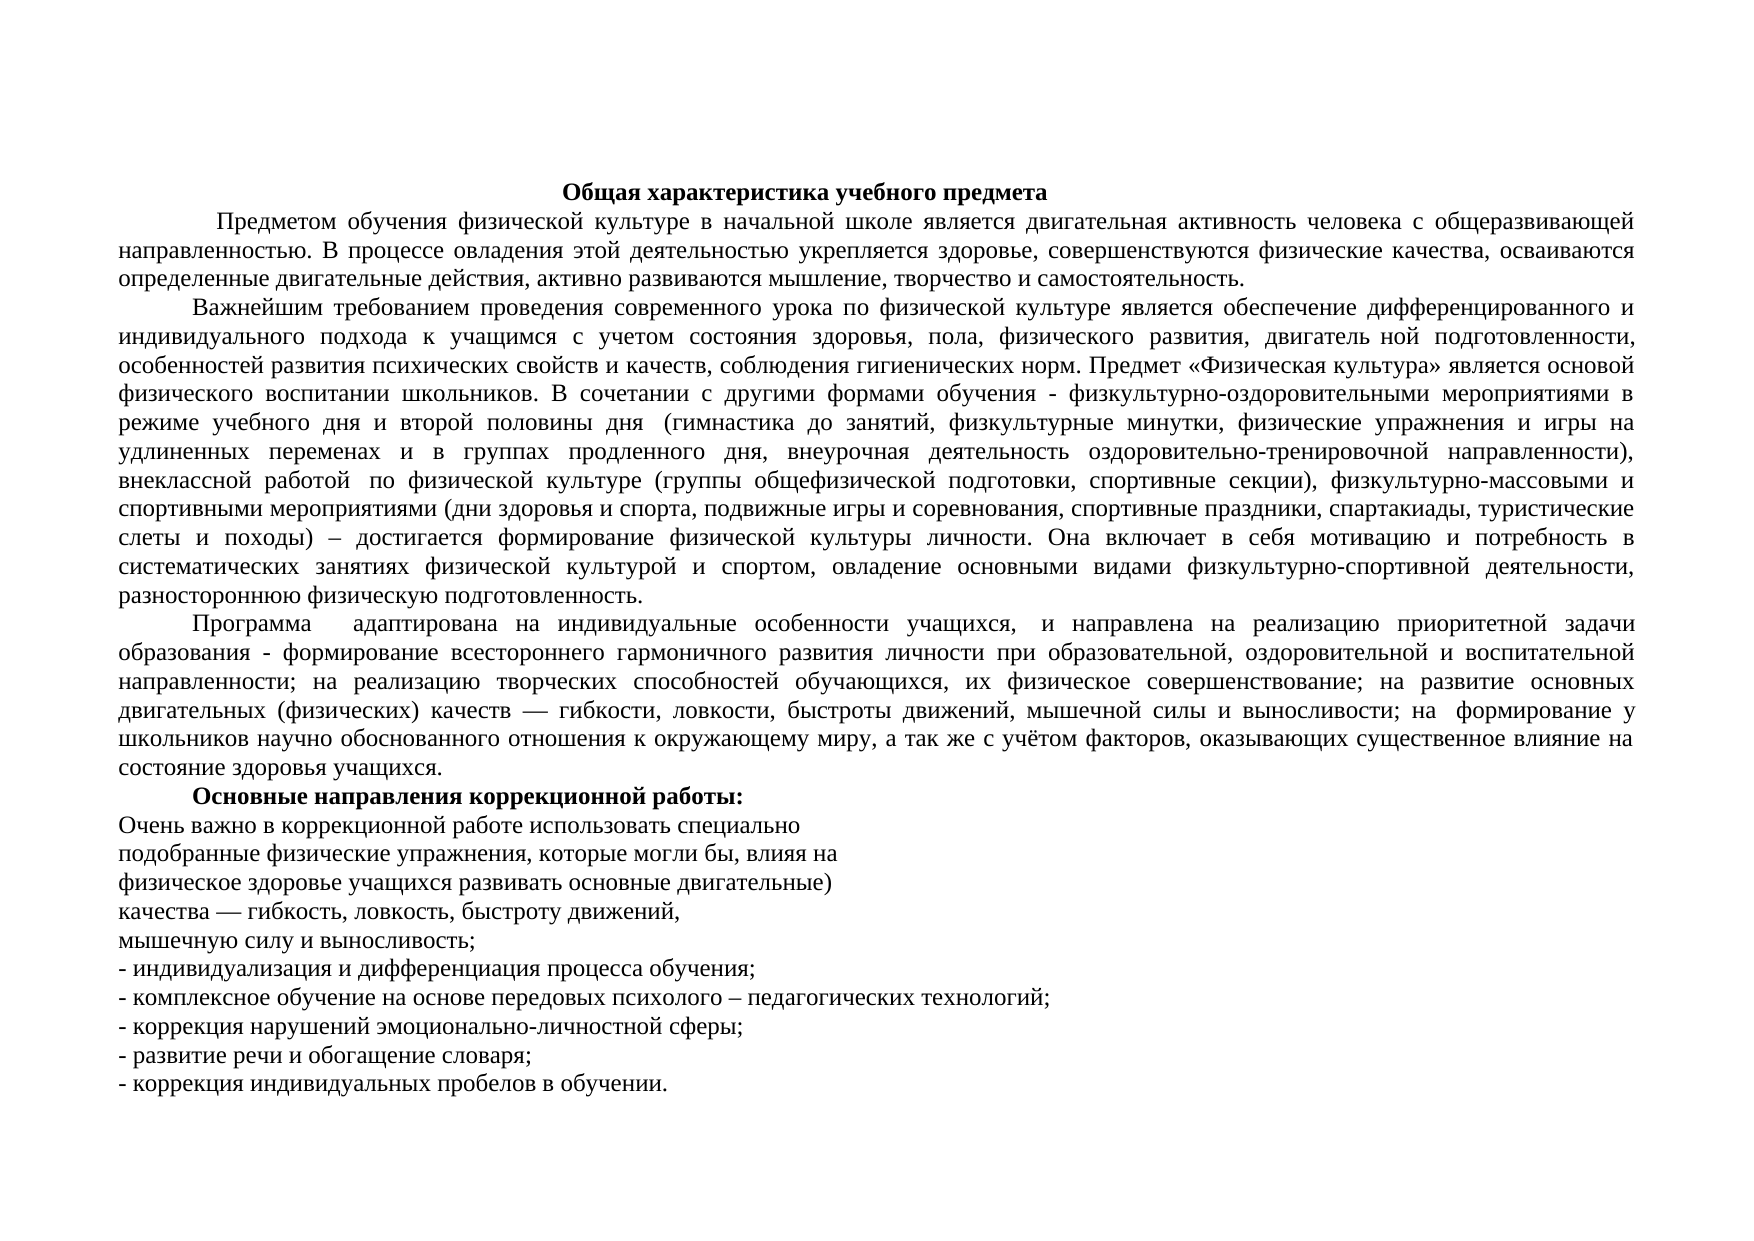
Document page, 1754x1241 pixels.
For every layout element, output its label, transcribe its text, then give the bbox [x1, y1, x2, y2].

text Основные направления коррекционной работы: [118, 781, 1636, 810]
text мышечную силу и выносливость; [118, 925, 1636, 953]
text - индивидуализация и дифференциация процесса обучения; [118, 953, 1636, 982]
text качества — гибкость, ловкость, быстроту движений, [118, 896, 1636, 925]
text - коррекция индивидуальных пробелов в обучении. [118, 1068, 1636, 1097]
text Программа адаптирована на индивидуальные особенности учащихся, и направлена на реализацию приоритетной задачи образования - формирование всестороннего гармоничного развития личности при образовательной, оздоровительной и воспитательной направленности; на реализацию творческих способностей обучающихся, их физическое совершенствование; на развитие основных двигательных (физических) качеств — гибкости, ловкости, быстроты движений, мышечной силы и выносливости; на формирование у школьников научно обоснованного отношения к окружающему миру, а так же с учётом факторов, оказывающих существенное влияние на состояние здоровья учащихся. [118, 608, 1636, 781]
text подобранные физические упражнения, которые могли бы, влияя на [118, 838, 1636, 867]
text Предметом обучения физической культуре в начальной школе является двигательная активность человека с общеразвивающей направленностью. В процессе овладения этой деятельностью укрепляется здоровье, совершенствуются физические качества, осваиваются определенные двигательные действия, активно развиваются мышление, творчество и самостоятельность. [118, 206, 1636, 292]
text - развитие речи и обогащение словаря; [118, 1040, 1636, 1068]
text физическое здоровье учащихся развивать основные двигательные) [118, 867, 1636, 896]
text - коррекция нарушений эмоционально-личностной сферы; [118, 1011, 1636, 1040]
text Важнейшим требованием проведения современного урока по физической культуре является обеспечение дифференцированного и индивидуального подхода к учащимся с учетом состояния здоровья, пола, физического развития, двигатель ной подготовленности, особенностей развития психических свойств и качеств, соблюдения гигиенических норм. Предмет «Физическая культура» является основой физического воспитании школьников. В сочетании с другими формами обучения - физкультурно-оздоровительными мероприятиями в режиме учебного дня и второй половины дня (гимнастика до занятий, физкультурные минутки, физические упражнения и игры на удлиненных переменах и в группах продленного дня, внеурочная деятельность оздоровительно-тренировочной направленности), внеклассной работой по физической культуре (группы общефизической подготовки, спортивные секции), физкультурно-массовыми и спортивными мероприятиями (дни здоровья и спорта, подвижные игры и соревнования, спортивные праздники, спартакиады, туристические слеты и походы) – достигается формирование физической культуры личности. Она включает в себя мотивацию и потребность в систематических занятиях физической культурой и спортом, овладение основными видами физкультурно-спортивной деятельности, разностороннюю физическую подготовленность. [118, 292, 1636, 608]
text - комплексное обучение на основе передовых психолого – педагогических технологий; [118, 982, 1636, 1011]
text Общая характеристика учебного предмета [118, 177, 1636, 206]
text Очень важно в коррекционной работе использовать специально [118, 810, 1636, 838]
